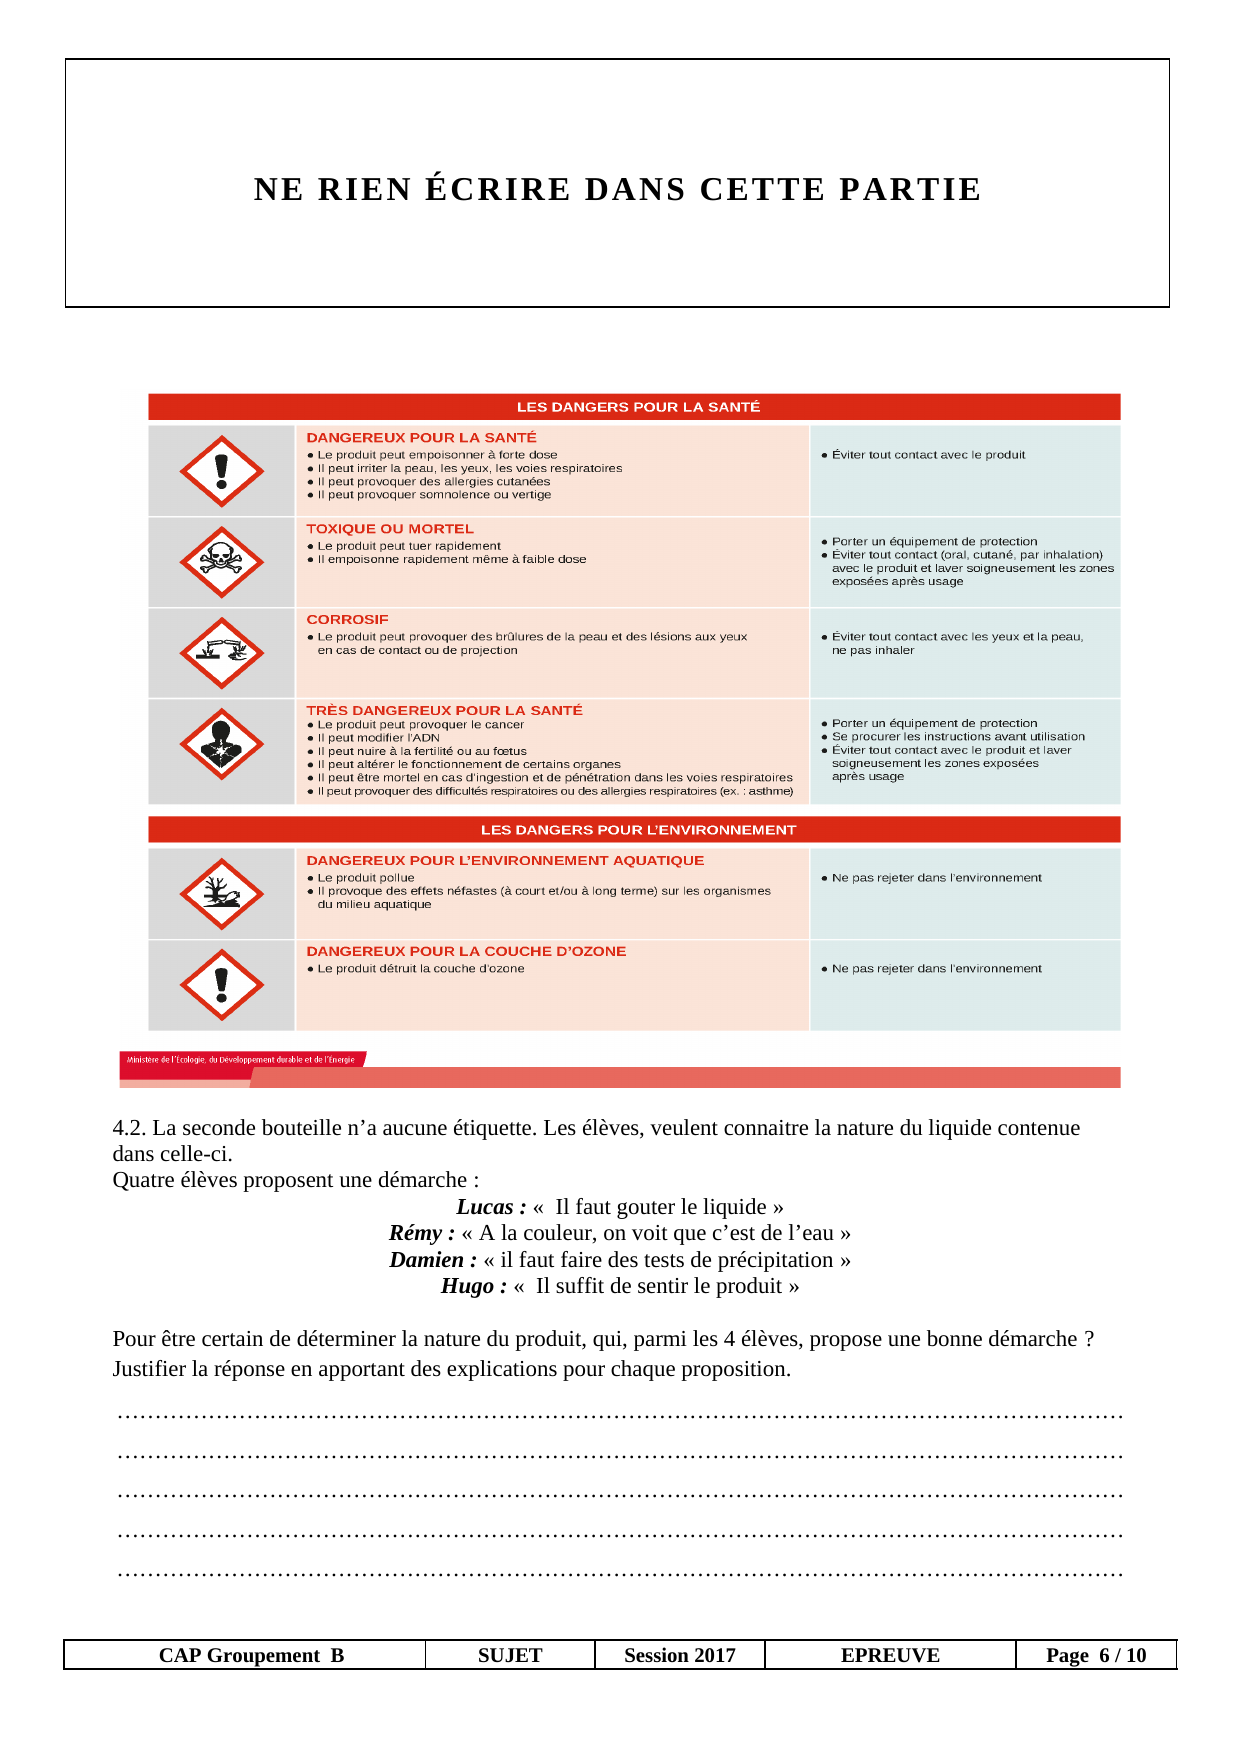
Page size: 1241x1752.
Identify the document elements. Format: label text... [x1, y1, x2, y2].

text Hugo : « Il suffit de sentir le produit » [112, 1272, 1128, 1298]
text Pour être certain de déterminer la nature du produit, qui, parmi les 4 élèves, propose une bonne démarche ? Justifier la réponse en apportant des explications pour chaque proposition. [112, 1325, 1128, 1381]
text 4.2. La seconde bouteille n’a aucune étiquette. Les élèves, veulent connaitre la nature du liquide contenue dans celle-ci. [112, 1114, 1128, 1167]
picture [119, 389, 1121, 1088]
text Quatre élèves proposent une démarche : [112, 1167, 1128, 1193]
text ………………………………………………………………………………………………………………………………………………………………………………………………………………………………………………………………………………………………………………………………………………………………………………………………………………………………………………………………………………………………………………………………………………………………………………………………………… [112, 1398, 1128, 1582]
text Lucas : « Il faut gouter le liquide » [112, 1193, 1128, 1219]
text Damien : « il faut faire des tests de précipitation » [112, 1246, 1128, 1272]
text Rémy : « A la couleur, on voit que c’est de l’eau » [112, 1219, 1128, 1246]
